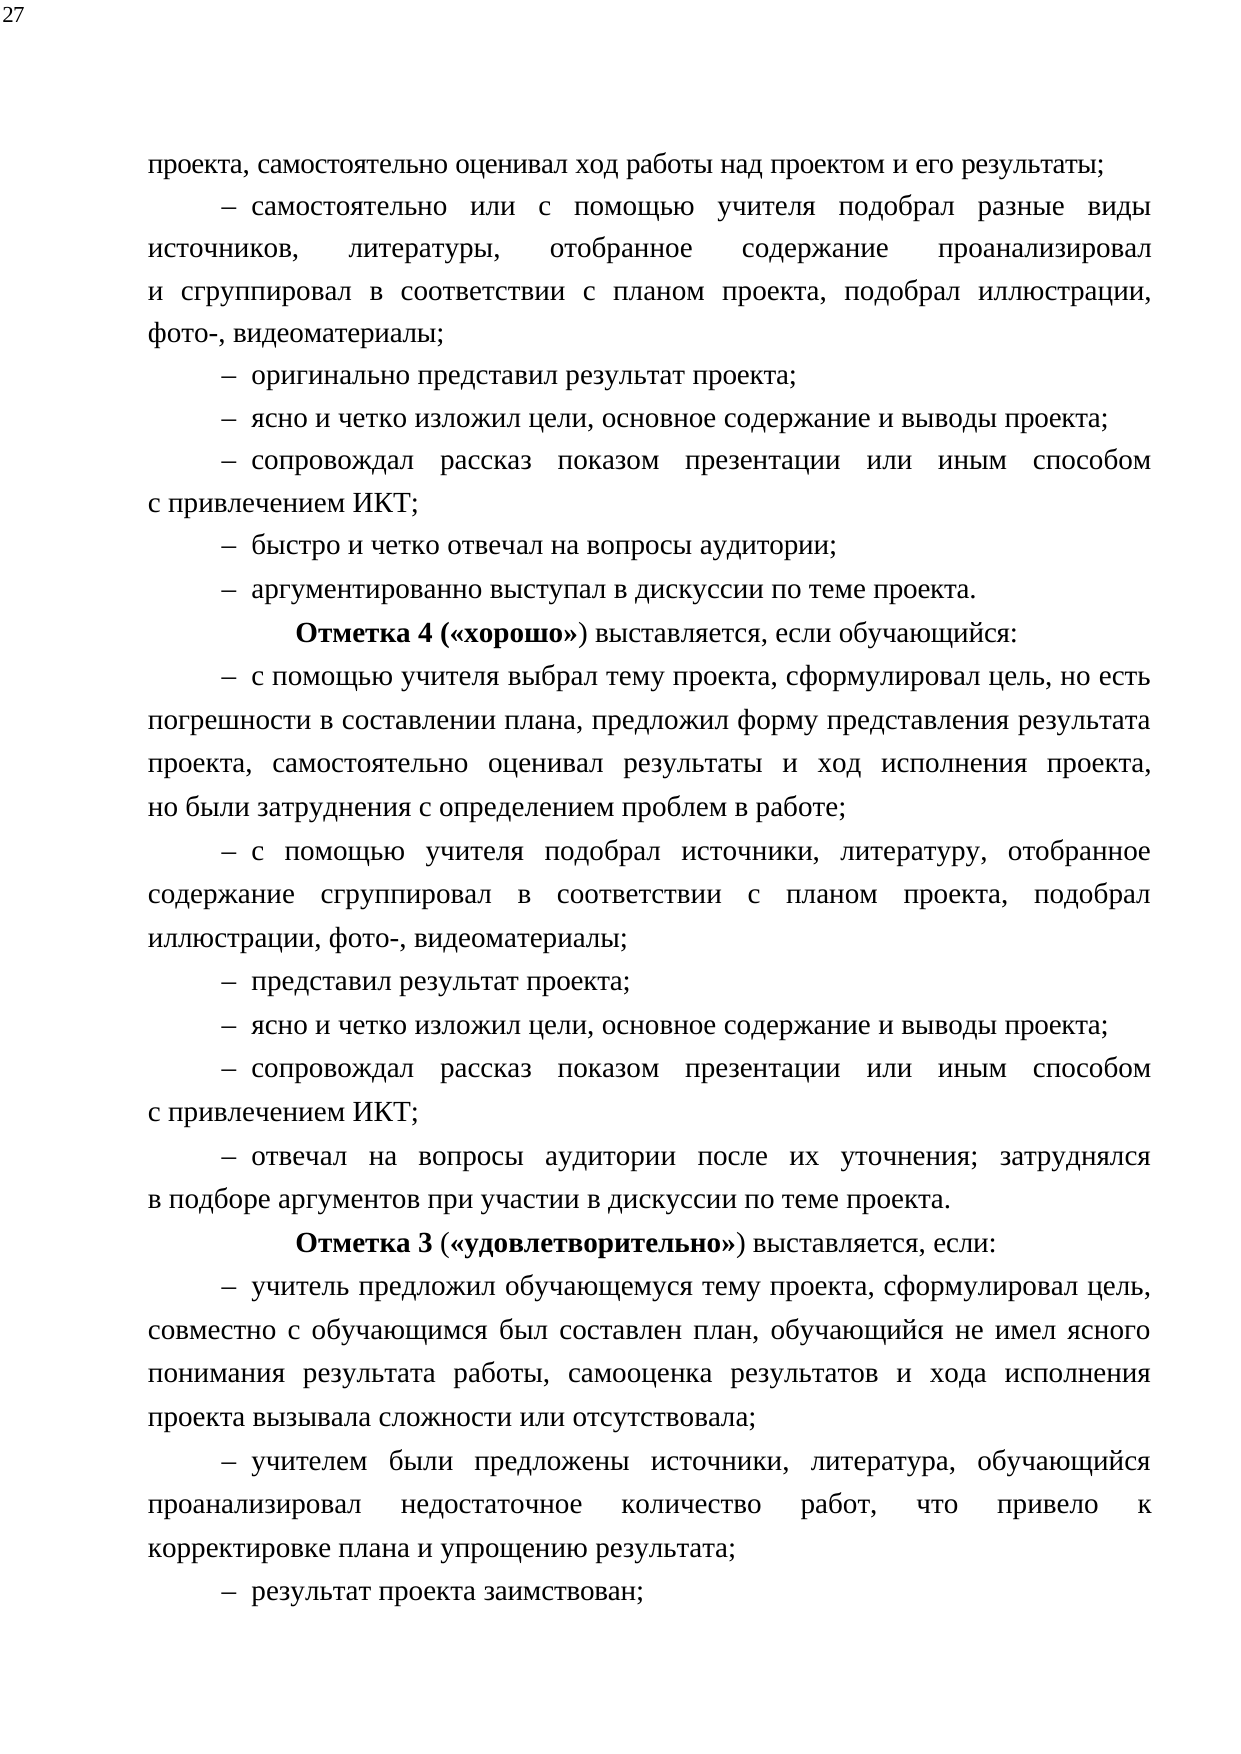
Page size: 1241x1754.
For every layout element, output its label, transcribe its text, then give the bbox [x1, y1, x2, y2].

list представил результат проекта; [221, 963, 1166, 997]
text Отметка 4 («хорошо») выставляется, если обучающийся: [221, 615, 1166, 649]
list самостоятельно или с помощью учителя подобрал разные виды источников, литературы, отобранное содержание проанализировал и сгруппировал в соответствии с планом проекта, подобрал иллюстрации, фото-, видеоматериалы; [148, 188, 1152, 348]
list ясно и четко изложил цели, основное содержание и выводы проекта; [221, 1007, 1166, 1041]
list ясно и четко изложил цели, основное содержание и выводы проекта; [221, 400, 1166, 433]
list сопровождал рассказ показом презентации или иным способом с привлечением ИКТ; [148, 1051, 1151, 1128]
list учителем были предложены источники, литература, обучающийся проанализировал недостаточное количество работ, что привело к корректировке плана и упрощению результата; [148, 1443, 1151, 1563]
list аргументированно выступал в дискуссии по теме проекта. [221, 572, 1166, 605]
list отвечал на вопросы аудитории после их уточнения; затруднялся в подборе аргументов при участии в дискуссии по теме проекта. [148, 1138, 1151, 1215]
list сопровождал рассказ показом презентации или иным способом с привлечением ИКТ; [148, 442, 1151, 519]
list быстро и четко отвечал на вопросы аудитории; [221, 528, 1166, 561]
list учитель предложил обучающемуся тему проекта, сформулировал цель, совместно с обучающимся был составлен план, обучающийся не имел ясного понимания результата работы, самооценка результатов и хода исполнения проекта вызывала сложности или отсутствовала; [148, 1268, 1152, 1433]
text Отметка 3 («удовлетворительно») выставляется, если: [221, 1225, 1166, 1258]
list с помощью учителя подобрал источники, литературу, отобранное содержание сгруппировал в соответствии с планом проекта, подобрал иллюстрации, фото-, видеоматериалы; [148, 833, 1151, 953]
list с помощью учителя выбрал тему проекта, сформулировал цель, но есть погрешности в составлении плана, предложил форму представления результата проекта, самостоятельно оценивал результаты и ход исполнения проекта, но были затруднения с определением проблем в работе; [148, 658, 1152, 823]
text проекта, самостоятельно оценивал ход работы над проектом и его результаты; [148, 146, 1166, 179]
list результат проекта заимствован; [221, 1573, 1166, 1607]
list оригинально представил результат проекта; [221, 357, 1166, 391]
